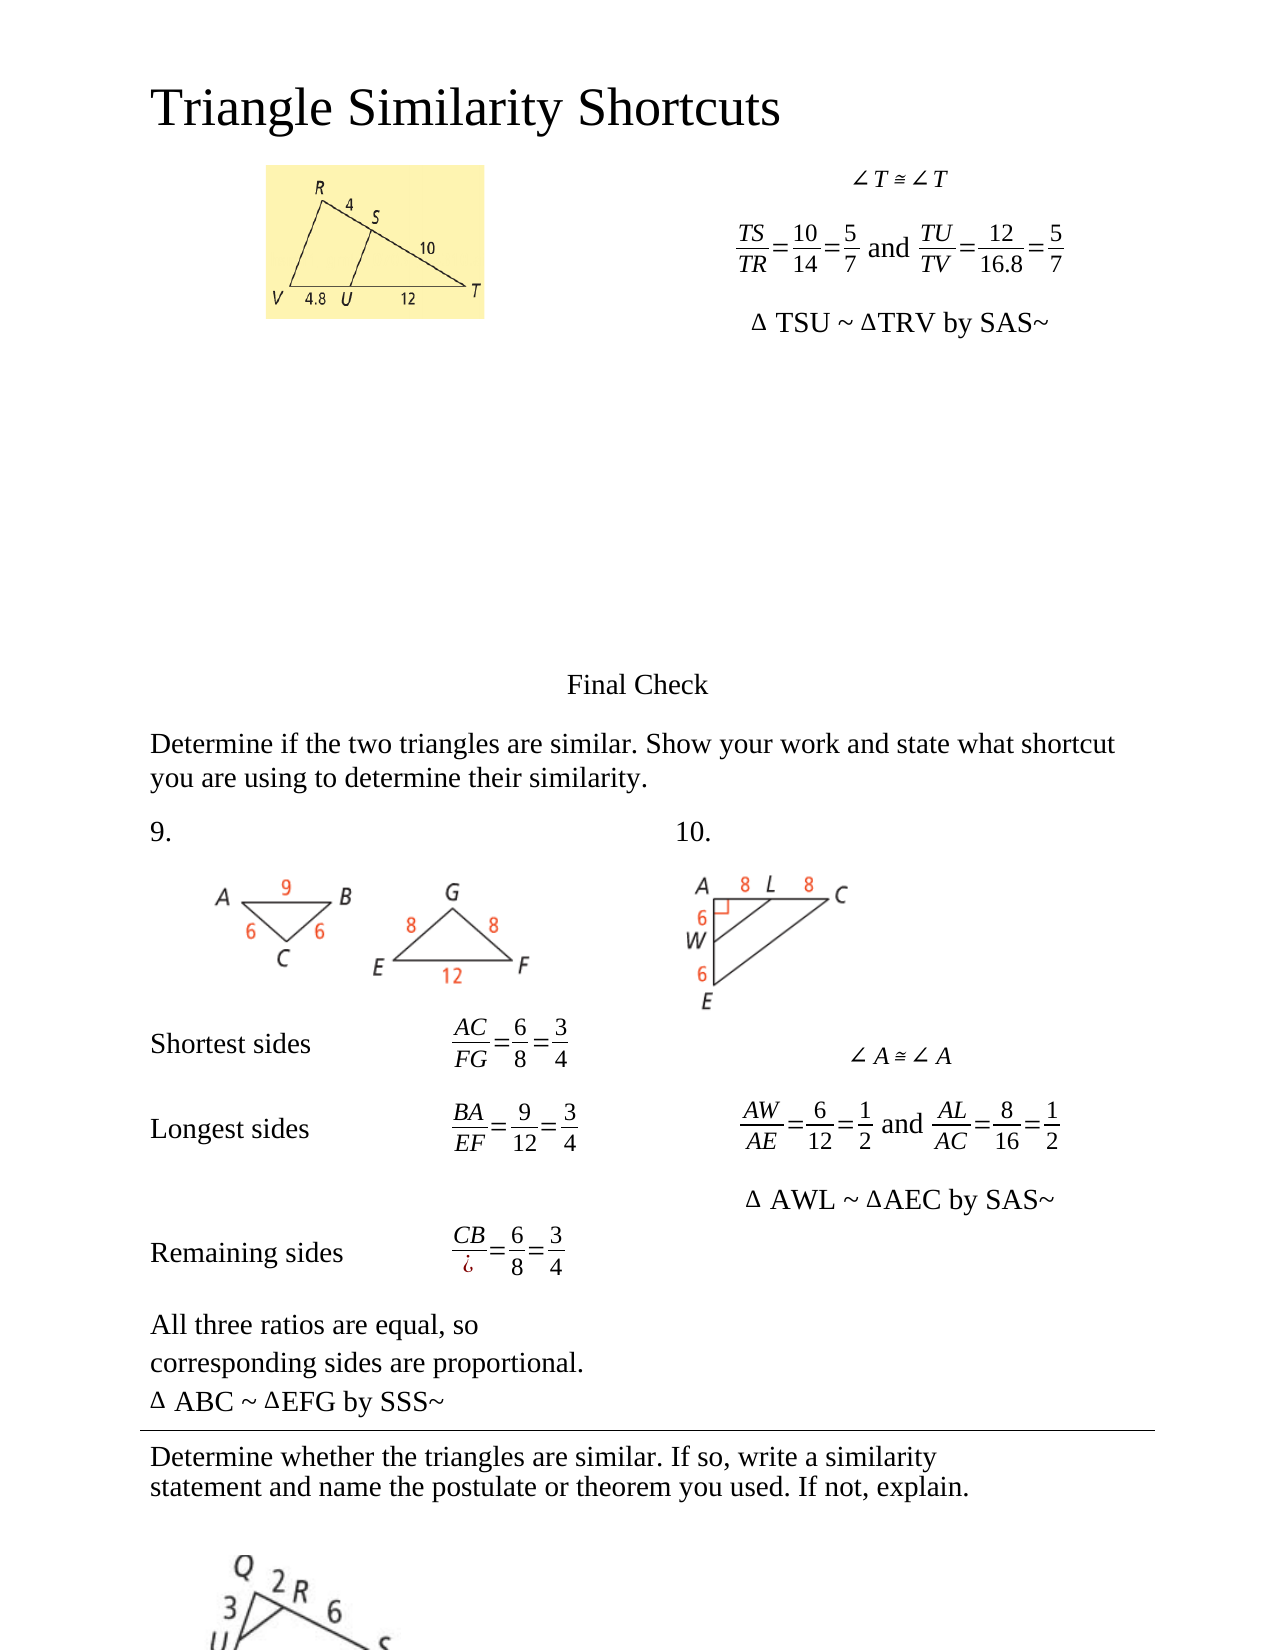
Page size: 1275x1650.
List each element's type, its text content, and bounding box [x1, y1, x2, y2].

text Remaining sides [150, 1222, 600, 1281]
picture [675, 873, 860, 1018]
text Final Check [150, 667, 1125, 700]
text Shortest sides [150, 1014, 600, 1073]
picture [265, 165, 485, 319]
text TSU ~ TRV by SAS~ [675, 305, 1125, 339]
text 9. [150, 814, 600, 848]
picture [169, 1555, 401, 1650]
text and [675, 218, 1125, 279]
text Determine if the two triangles are similar. Show your work and state what shortcut you are using to determine their similarity. [150, 726, 1125, 793]
text 10. [675, 814, 1125, 848]
text and [675, 1095, 1125, 1156]
text Longest sides [150, 1099, 600, 1196]
text AWL ~ AEC by SAS~ [675, 1182, 1125, 1216]
picture [208, 873, 542, 989]
text Determine whether the triangles are similar. If so, write a similarity statement and name the postulate or theorem you used. If not, explain. [150, 1443, 999, 1502]
text All three ratios are equal, so corresponding sides are proportional. ABC ~ EFG by SSS~ [150, 1307, 600, 1417]
